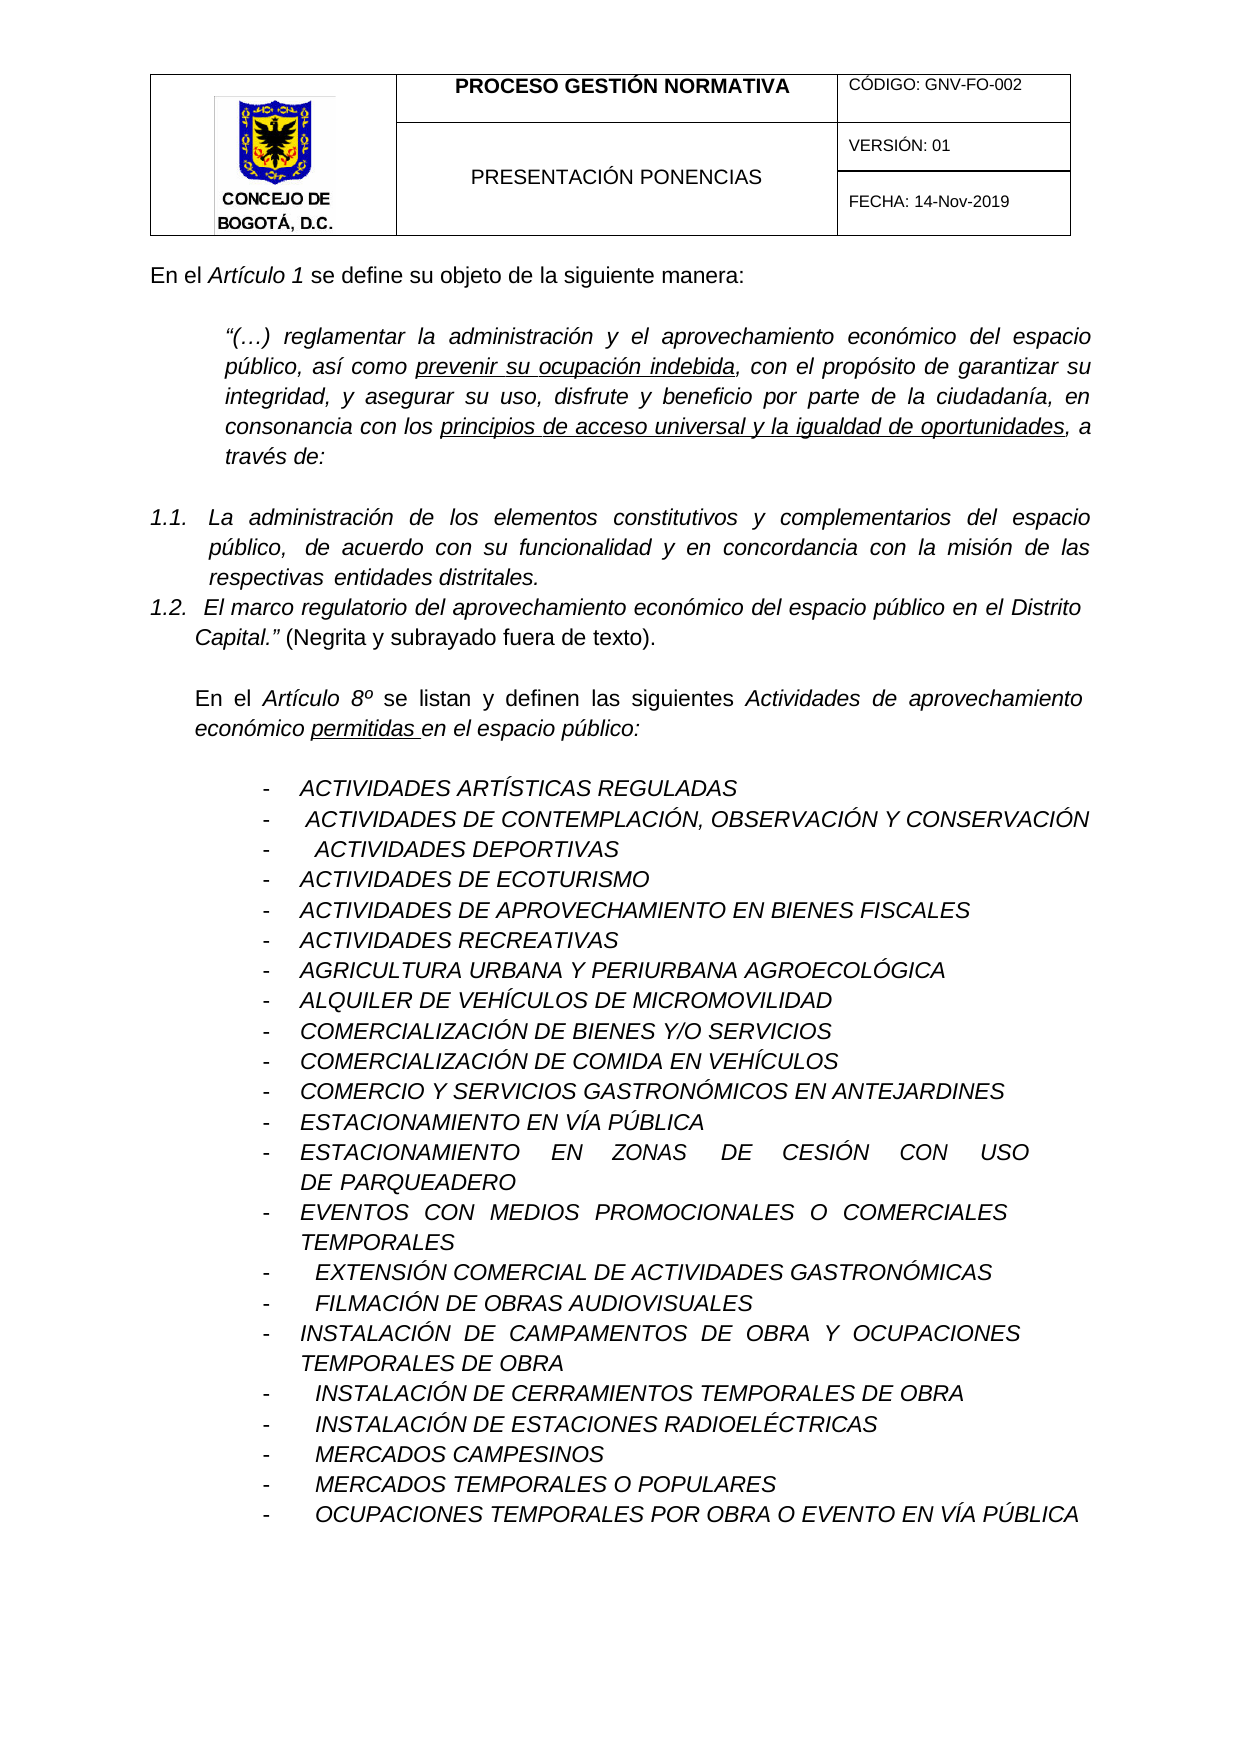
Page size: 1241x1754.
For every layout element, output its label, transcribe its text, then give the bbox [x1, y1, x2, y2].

list ACTIVIDADES DE CONTEMPLACIÓN, OBSERVACIÓN Y CONSERVACIÓN [262, 806, 1103, 832]
list EVENTOS CON MEDIOS PROMOCIONALES O COMERCIALES TEMPORALES [262, 1199, 1090, 1256]
list INSTALACIÓN DE CAMPAMENTOS DE OBRA Y OCUPACIONES TEMPORALES DE OBRA [262, 1320, 1091, 1376]
list ESTACIONAMIENTO EN ZONAS DE CESIÓN CON USO DE PARQUEADERO [262, 1139, 1091, 1195]
table_header [151, 75, 396, 235]
list ACTIVIDADES RECREATIVAS [262, 927, 1103, 953]
list COMERCIALIZACIÓN DE BIENES Y/O SERVICIOS [262, 1018, 1103, 1044]
list OCUPACIONES TEMPORALES POR OBRA O EVENTO EN VÍA PÚBLICA [262, 1501, 1103, 1528]
list ACTIVIDADES ARTÍSTICAS REGULADAS [262, 775, 1103, 802]
list AGRICULTURA URBANA Y PERIURBANA AGROECOLÓGICA [262, 957, 1103, 983]
list INSTALACIÓN DE ESTACIONES RADIOELÉCTRICAS [262, 1411, 1103, 1437]
table_cell VERSIÓN: 01 [838, 123, 1070, 170]
table_header CÓDIGO: GNV-FO-002 [838, 75, 1070, 122]
list FILMACIÓN DE OBRAS AUDIOVISUALES [262, 1290, 1103, 1316]
table_header PROCESO GESTIÓN NORMATIVA [397, 75, 837, 122]
picture [212, 94, 336, 235]
list ALQUILER DE VEHÍCULOS DE MICROMOVILIDAD [262, 987, 1103, 1014]
list MERCADOS TEMPORALES O POPULARES [262, 1471, 1103, 1497]
list COMERCIALIZACIÓN DE COMIDA EN VEHÍCULOS [262, 1048, 1103, 1074]
table_cell PRESENTACIÓN PONENCIAS [397, 123, 837, 235]
list MERCADOS CAMPESINOS [262, 1441, 1103, 1467]
list EXTENSIÓN COMERCIAL DE ACTIVIDADES GASTRONÓMICAS [262, 1259, 1103, 1286]
list La administración de los elementos constitutivos y complementarios del espacio público, de acuerdo con su funcionalidad y en concordancia con la misión de las respectivas entidades distritales. [150, 504, 1091, 590]
list COMERCIO Y SERVICIOS GASTRONÓMICOS EN ANTEJARDINES [262, 1078, 1103, 1104]
table_cell FECHA: 14-Nov-2019 [838, 172, 1070, 235]
list ACTIVIDADES DE APROVECHAMIENTO EN BIENES FISCALES [262, 897, 1103, 923]
text En el Artículo 8º se listan y definen las siguientes Actividades de aprovechamiento económico permitidas en el espacio público: [194, 685, 1091, 741]
text Capital.” (Negrita y subrayado fuera de texto). [194, 624, 1103, 651]
list ESTACIONAMIENTO EN VÍA PÚBLICA [262, 1108, 1103, 1135]
list El marco regulatorio del aprovechamiento económico del espacio público en el Distrito [150, 594, 1103, 621]
text En el Artículo 1 se define su objeto de la siguiente manera: [150, 262, 1103, 288]
list INSTALACIÓN DE CERRAMIENTOS TEMPORALES DE OBRA [262, 1380, 1103, 1407]
list ACTIVIDADES DEPORTIVAS [262, 836, 1103, 862]
list ACTIVIDADES DE ECOTURISMO [262, 866, 1103, 893]
text “(…) reglamentar la administración y el aprovechamiento económico del espacio público, así como prevenir su ocupación indebida, con el propósito de garantizar su integridad, y asegurar su uso, disfrute y beneficio por parte de la ciudadanía, en consonancia con los principios de acceso universal y la igualdad de oportunidades, a través de: [225, 323, 1091, 469]
